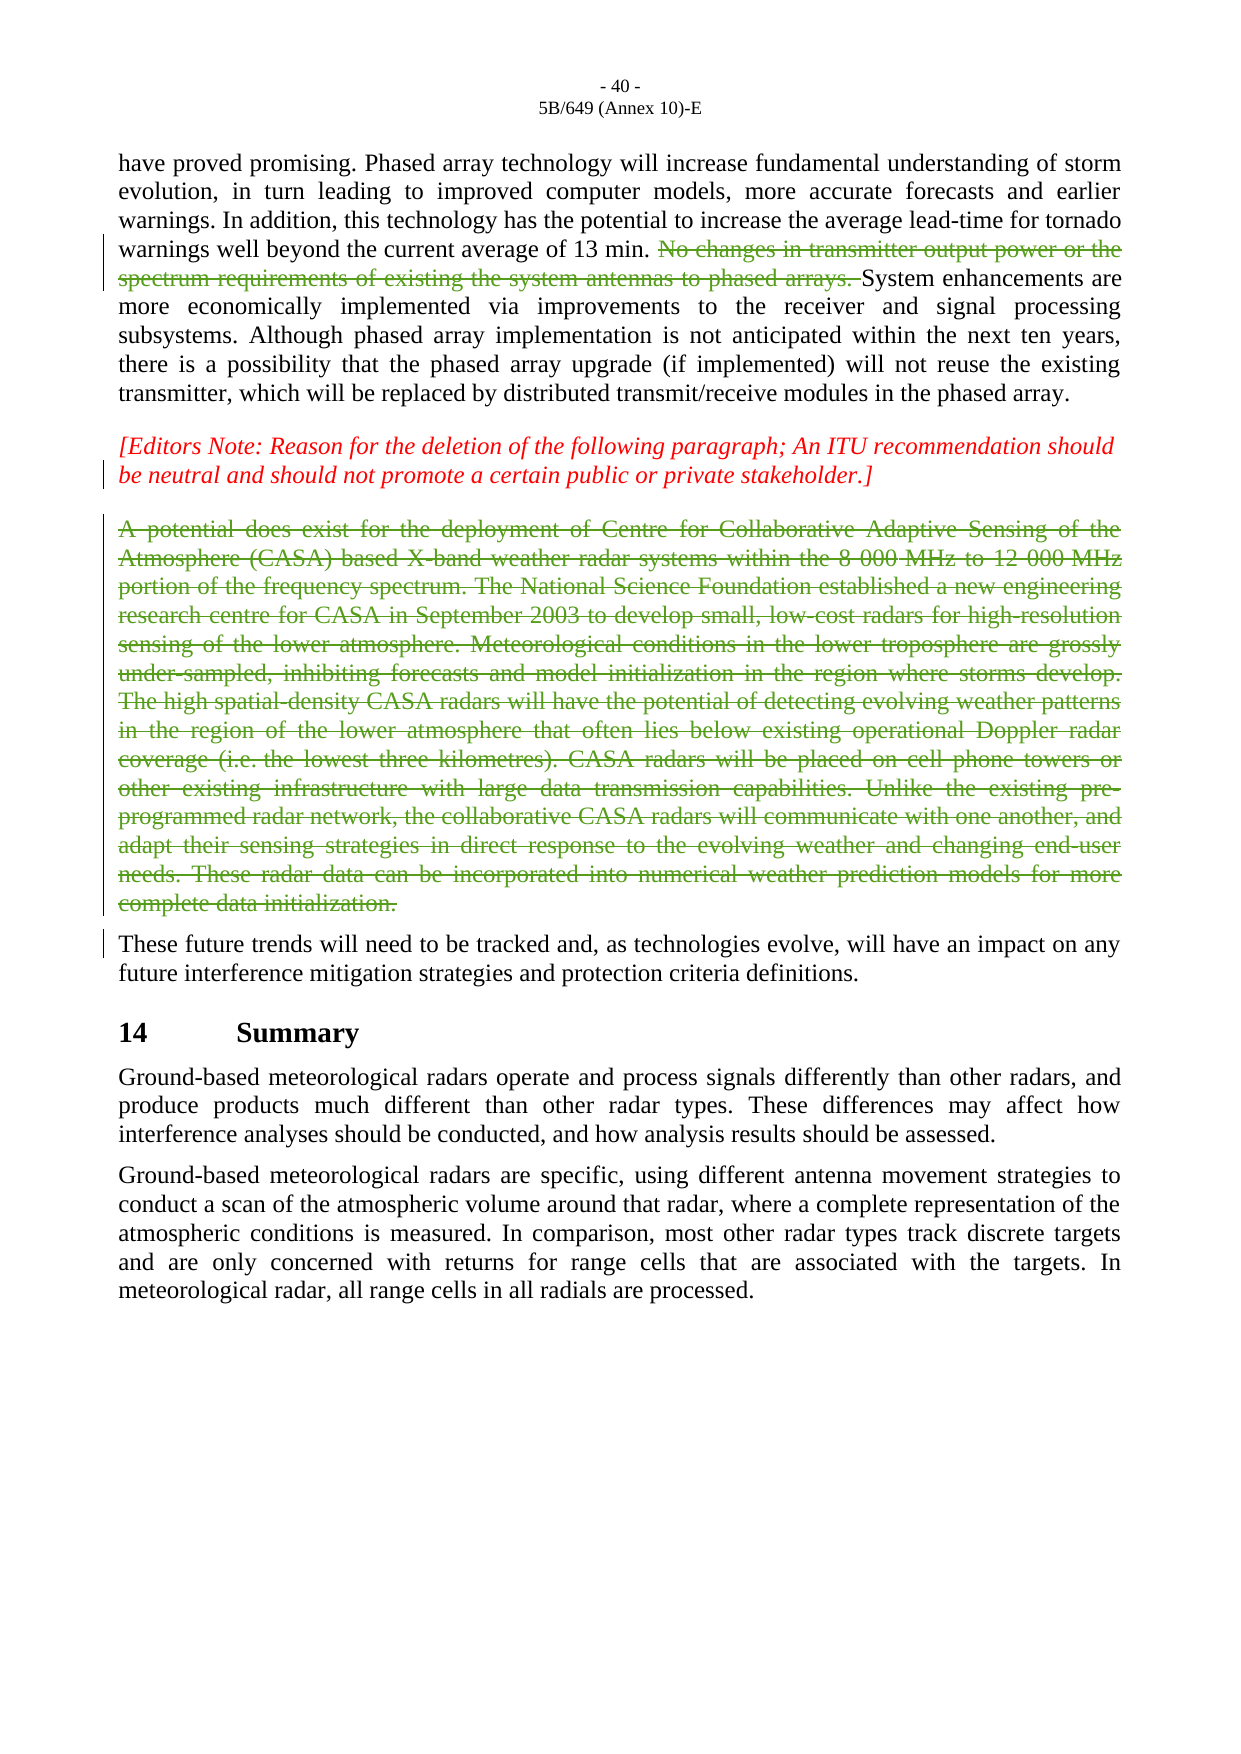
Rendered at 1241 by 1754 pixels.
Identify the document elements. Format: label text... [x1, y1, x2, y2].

text Ground-based meteorological radars are specific, using different antenna movement strategies to conduct a scan of the atmospheric volume around that radar, where a complete representation of the atmospheric conditions is measured. In comparison, most other radar types track discrete targets and are only concerned with returns for range cells that are associated with the targets. In meteorological radar, all range cells in all radials are processed. [118, 1160, 1122, 1304]
text [Editors Note: Reason for the deletion of the following paragraph; An ITU recommendation should be neutral and should not promote a certain public or private stakeholder.] [118, 431, 1122, 489]
text These future trends will need to be tracked and, as technologies evolve, will have an impact on any future interference mitigation strategies and protection criteria definitions. [118, 929, 1122, 986]
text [118, 148, 1122, 406]
text Ground-based meteorological radars operate and process signals differently than other radars, and produce products much different than other radar types. These differences may affect how interference analyses should be conducted, and how analysis results should be assessed. [118, 1062, 1122, 1148]
subtitle 14 Summary [118, 1016, 1122, 1049]
